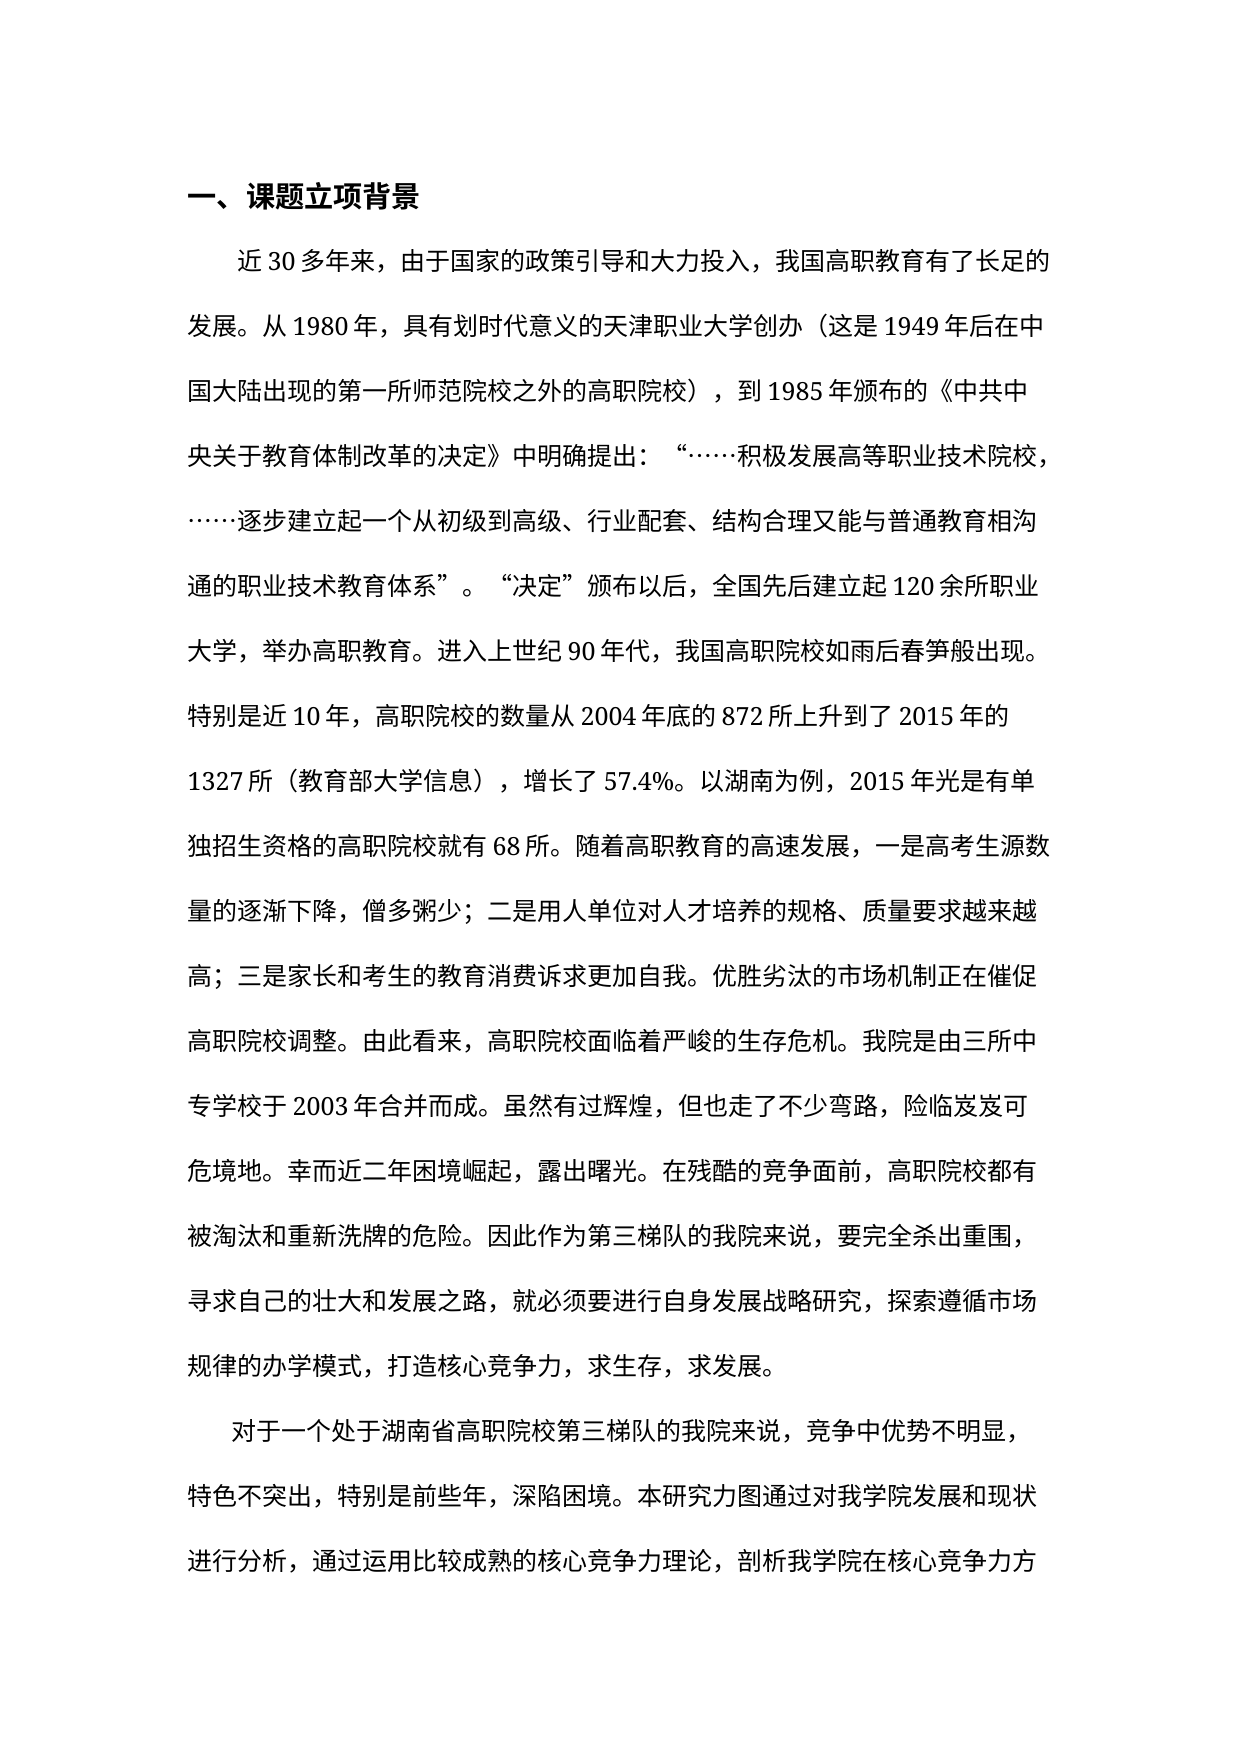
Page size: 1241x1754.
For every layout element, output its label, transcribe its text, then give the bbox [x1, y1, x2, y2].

text 近30多年来，由于国家的政策引导和大力投入，我国高职教育有了长足的发展。从1980年，具有划时代意义的天津职业大学创办（这是1949年后在中国大陆出现的第一所师范院校之外的高职院校），到1985年颁布的《中共中央关于教育体制改革的决定》中明确提出：“……积极发展高等职业技术院校，……逐步建立起一个从初级到高级、行业配套、结构合理又能与普通教育相沟通的职业技术教育体系”。“决定”颁布以后，全国先后建立起120余所职业大学，举办高职教育。进入上世纪90年代，我国高职院校如雨后春笋般出现。特别是近10年，高职院校的数量从2004年底的872所上升到了2015年的1327所（教育部大学信息），增长了57.4%。以湖南为例，2015年光是有单独招生资格的高职院校就有68所。随着高职教育的高速发展，一是高考生源数量的逐渐下降，僧多粥少；二是用人单位对人才培养的规格、质量要求越来越高；三是家长和考生的教育消费诉求更加自我。优胜劣汰的市场机制正在催促高职院校调整。由此看来，高职院校面临着严峻的生存危机。我院是由三所中专学校于2003年合并而成。虽然有过辉煌，但也走了不少弯路，险临岌岌可危境地。幸而近二年困境崛起，露出曙光。在残酷的竞争面前，高职院校都有被淘汰和重新洗牌的危险。因此作为第三梯队的我院来说，要完全杀出重围，寻求自己的壮大和发展之路，就必须要进行自身发展战略研究，探索遵循市场规律的办学模式，打造核心竞争力，求生存，求发展。 [187, 227, 1053, 1397]
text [187, 1397, 1053, 1592]
text 一、课题立项背景 [187, 162, 1053, 227]
